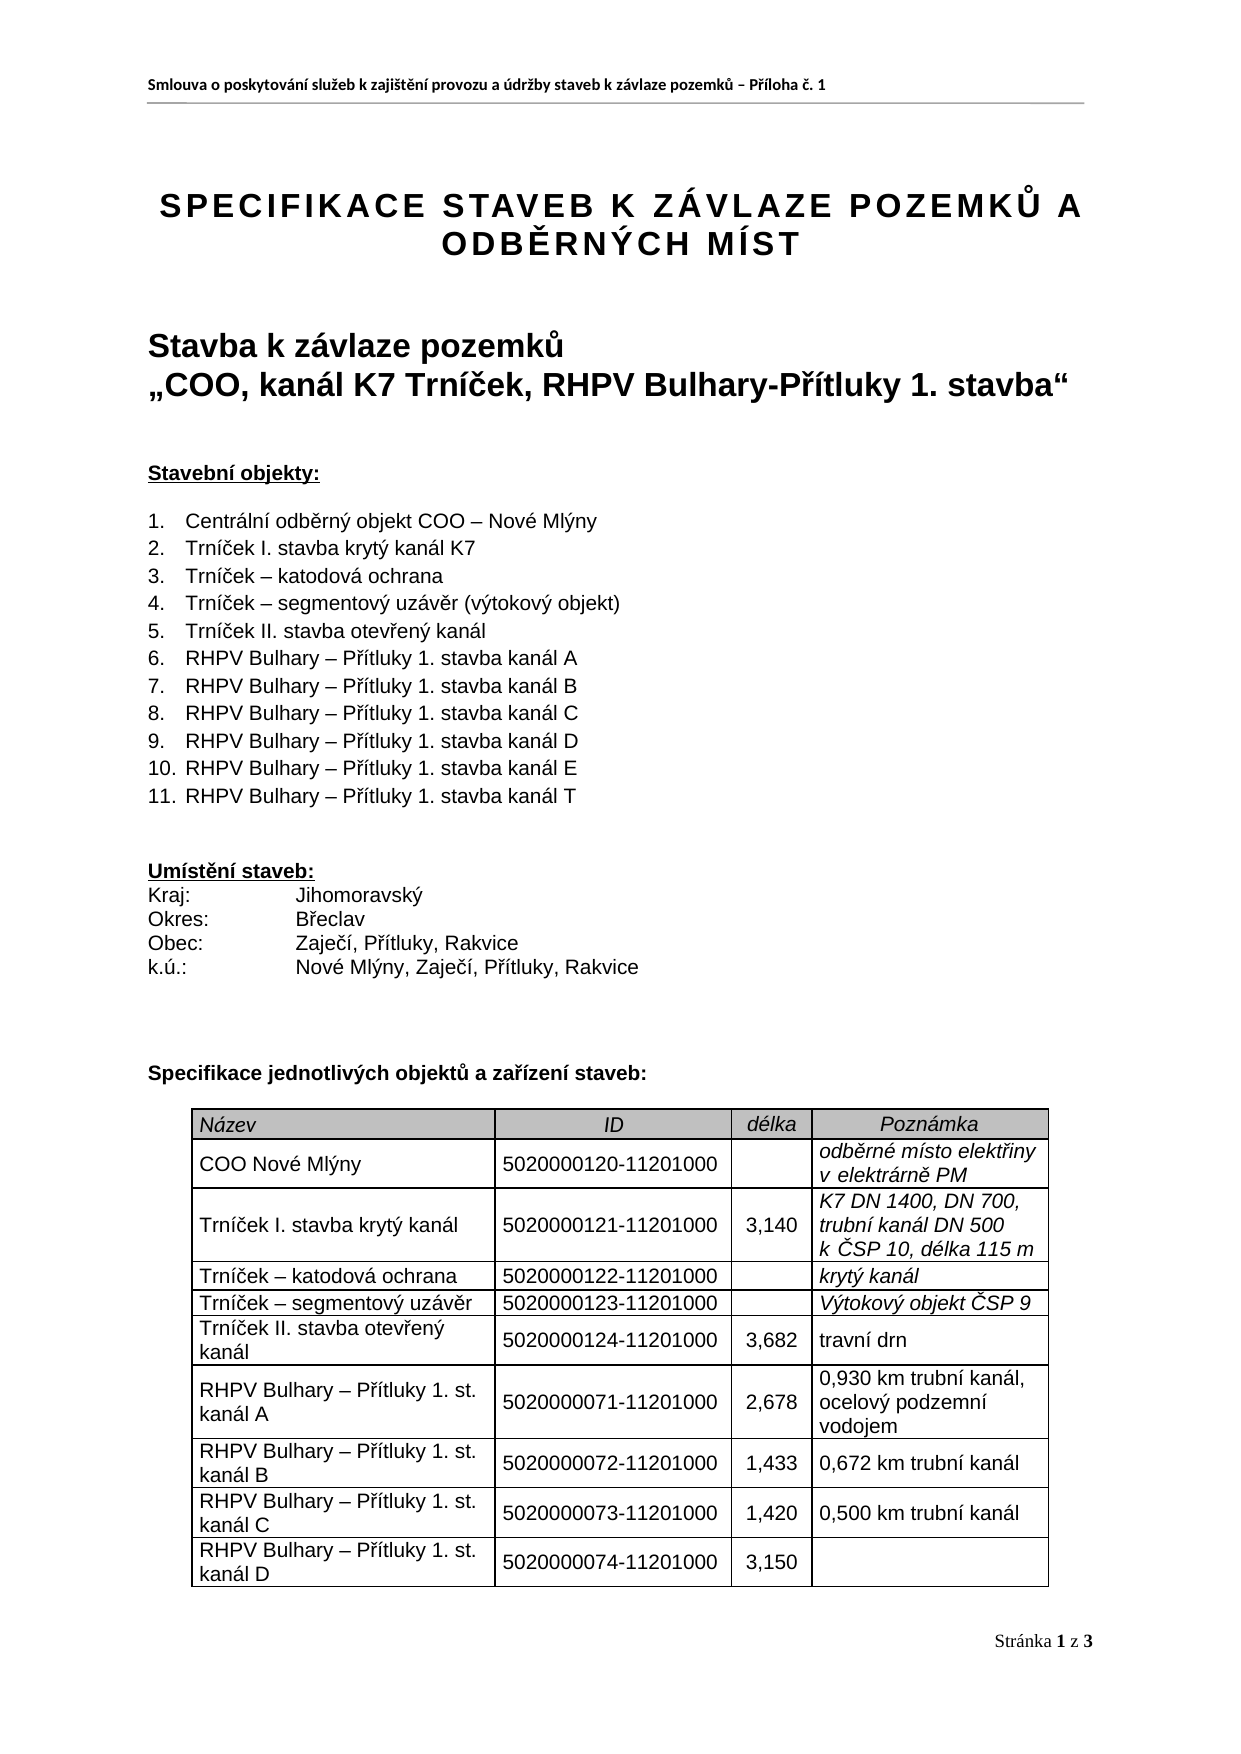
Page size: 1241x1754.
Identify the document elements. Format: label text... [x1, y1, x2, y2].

list Trníček – segmentový uzávěr (výtokový objekt) [148, 591, 1093, 615]
table_cell 5020000073-11201000 [496, 1488, 731, 1536]
table_cell 5020000120-11201000 [496, 1140, 731, 1187]
table_header ID [496, 1110, 731, 1138]
table_cell 0,672 km trubní kanál [813, 1439, 1048, 1487]
table_cell [732, 1291, 811, 1314]
table_cell 2,678 [732, 1366, 811, 1437]
table_cell 5020000124-11201000 [496, 1316, 731, 1364]
table_cell 0,500 km trubní kanál [813, 1488, 1048, 1536]
text Specifikace jednotlivých objektů a zařízení staveb: [148, 1060, 1093, 1084]
text SPECIFIKACE STAVEB K ZÁVLAZE POZEMKŮ A ODBĚRNÝCH MÍST [148, 186, 1093, 263]
text Obec: Zaječí, Přítluky, Rakvice [148, 931, 1093, 955]
list Trníček I. stavba krytý kanál K7 [148, 536, 1093, 560]
text k.ú.: Nové Mlýny, Zaječí, Přítluky, Rakvice [148, 955, 1093, 979]
table_cell K7 DN 1400, DN 700, trubní kanál DN 500 k ČSP 10, délka 115 m [813, 1189, 1048, 1261]
table_cell [732, 1262, 811, 1289]
table_cell Výtokový objekt ČSP 9 [813, 1291, 1048, 1314]
list RHPV Bulhary – Přítluky 1. stavba kanál E [148, 756, 1093, 780]
table_cell 3,682 [732, 1316, 811, 1364]
table_cell RHPV Bulhary – Přítluky 1. st. kanál D [193, 1538, 494, 1586]
table_cell RHPV Bulhary – Přítluky 1. st. kanál C [193, 1488, 494, 1536]
list RHPV Bulhary – Přítluky 1. stavba kanál T [148, 784, 1093, 808]
table_cell 5020000123-11201000 [496, 1291, 731, 1314]
table_cell 5020000072-11201000 [496, 1439, 731, 1487]
text Stavební objekty: [148, 461, 1093, 485]
text Okres: Břeclav [148, 907, 1093, 931]
table_cell Trníček I. stavba krytý kanál [193, 1189, 494, 1261]
text Umístění staveb: [148, 859, 1093, 883]
table_cell Trníček II. stavba otevřený kanál [193, 1316, 494, 1364]
list Centrální odběrný objekt COO – Nové Mlýny [148, 509, 1093, 533]
table_cell 1,420 [732, 1488, 811, 1536]
text Kraj: Jihomoravský [148, 883, 1093, 907]
table_cell krytý kanál [813, 1262, 1048, 1289]
text „COO, kanál K7 Trníček, RHPV Bulhary-Přítluky 1. stavba“ [148, 365, 1093, 403]
list Trníček II. stavba otevřený kanál [148, 619, 1093, 643]
table_cell 3,140 [732, 1189, 811, 1261]
text Stavba k závlaze pozemků [148, 326, 1093, 365]
table_cell [813, 1538, 1048, 1586]
table_cell Trníček – segmentový uzávěr [193, 1291, 494, 1314]
list RHPV Bulhary – Přítluky 1. stavba kanál D [148, 729, 1093, 753]
table_cell 5020000122-11201000 [496, 1262, 731, 1289]
table_cell Trníček – katodová ochrana [193, 1262, 494, 1289]
table_cell RHPV Bulhary – Přítluky 1. st. kanál B [193, 1439, 494, 1487]
list RHPV Bulhary – Přítluky 1. stavba kanál B [148, 674, 1093, 698]
table_header Název [193, 1110, 494, 1138]
table_cell 5020000121-11201000 [496, 1189, 731, 1261]
table_cell 1,433 [732, 1439, 811, 1487]
list RHPV Bulhary – Přítluky 1. stavba kanál A [148, 646, 1093, 670]
table_header délka [732, 1110, 811, 1138]
table_header Poznámka [813, 1110, 1048, 1138]
list RHPV Bulhary – Přítluky 1. stavba kanál C [148, 701, 1093, 725]
table_cell odběrné místo elektřiny v elektrárně PM [813, 1140, 1048, 1187]
table_cell 5020000071-11201000 [496, 1366, 731, 1437]
list Trníček – katodová ochrana [148, 564, 1093, 588]
table_cell 0,930 km trubní kanál, ocelový podzemní vodojem [813, 1366, 1048, 1437]
table_cell RHPV Bulhary – Přítluky 1. st. kanál A [193, 1366, 494, 1437]
table_cell travní drn [813, 1316, 1048, 1364]
table_cell COO Nové Mlýny [193, 1140, 494, 1187]
table_cell [732, 1140, 811, 1187]
table_cell 3,150 [732, 1538, 811, 1586]
table_cell 5020000074-11201000 [496, 1538, 731, 1586]
